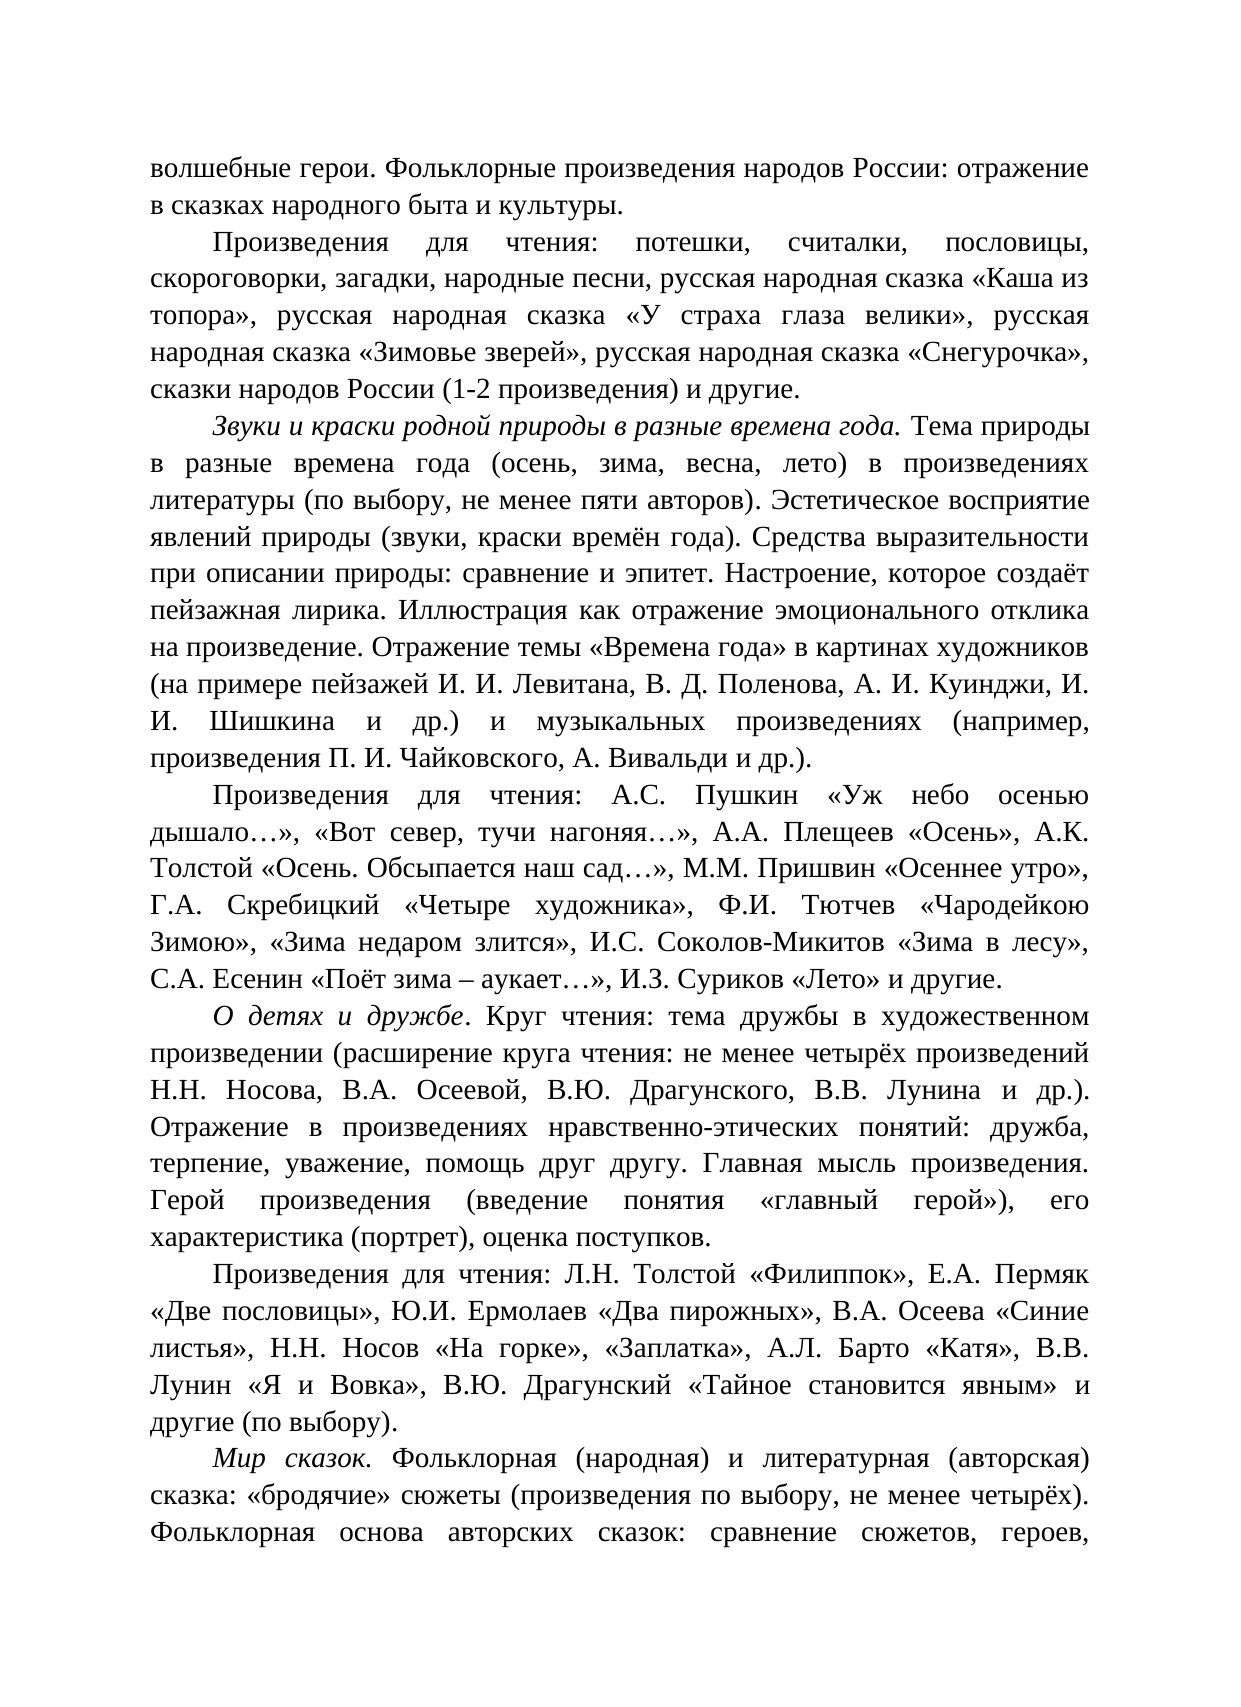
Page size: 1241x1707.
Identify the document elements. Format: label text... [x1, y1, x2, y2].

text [150, 150, 1090, 220]
text Произведения для чтения: потешки, считалки, пословицы, скороговорки, загадки, народные песни, русская народная сказка «Каша из топора», русская народная сказка «У страха глаза велики», русская народная сказка «Зимовье зверей», русская народная сказка «Снегурочка», сказки народов России (1-2 произведения) и другие. [150, 224, 1090, 405]
text Произведения для чтения: Л.Н. Толстой «Филиппок», Е.А. Пермяк «Две пословицы», Ю.И. Ермолаев «Два пирожных», В.А. Осеева «Синие листья», Н.Н. Носов «На горке», «Заплатка», А.Л. Барто «Катя», В.В. Лунин «Я и Вовка», В.Ю. Драгунский «Тайное становится явным» и другие (по выбору). [150, 1256, 1090, 1437]
text Звуки и краски родной природы в разные времена года. Тема природы в разные времена года (осень, зима, весна, лето) в произведениях литературы (по выбору, не менее пяти авторов). Эстетическое восприятие явлений природы (звуки, краски времён года). Средства выразительности при описании природы: сравнение и эпитет. Настроение, которое создаёт пейзажная лирика. Иллюстрация как отражение эмоционального отклика на произведение. Отражение темы «Времена года» в картинах художников (на примере пейзажей И. И. Левитана, В. Д. Поленова, А. И. Куинджи, И. И. Шишкина и др.) и музыкальных произведениях (например, произведения П. И. Чайковского, А. Вивальди и др.). [150, 408, 1090, 773]
text О детях и дружбе. Круг чтения: тема дружбы в художественном произведении (расширение круга чтения: не менее четырёх произведений Н.Н. Носова, В.А. Осеевой, В.Ю. Драгунского, В.В. Лунина и др.). Отражение в произведениях нравственно-этических понятий: дружба, терпение, уважение, помощь друг другу. Главная мысль произведения. Герой произведения (введение понятия «главный герой»), его характеристика (портрет), оценка поступков. [150, 998, 1090, 1253]
text Произведения для чтения: А.С. Пушкин «Уж небо осенью дышало…», «Вот север, тучи нагоняя…», А.А. Плещеев «Осень», А.К. Толстой «Осень. Обсыпается наш сад…», М.М. Пришвин «Осеннее утро», Г.А. Скребицкий «Четыре художника», Ф.И. Тютчев «Чародейкою Зимою», «Зима недаром злится», И.С. Соколов-Микитов «Зима в лесу», С.А. Есенин «Поёт зима – аукает…», И.З. Суриков «Лето» и другие. [150, 777, 1090, 995]
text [150, 1441, 1090, 1548]
